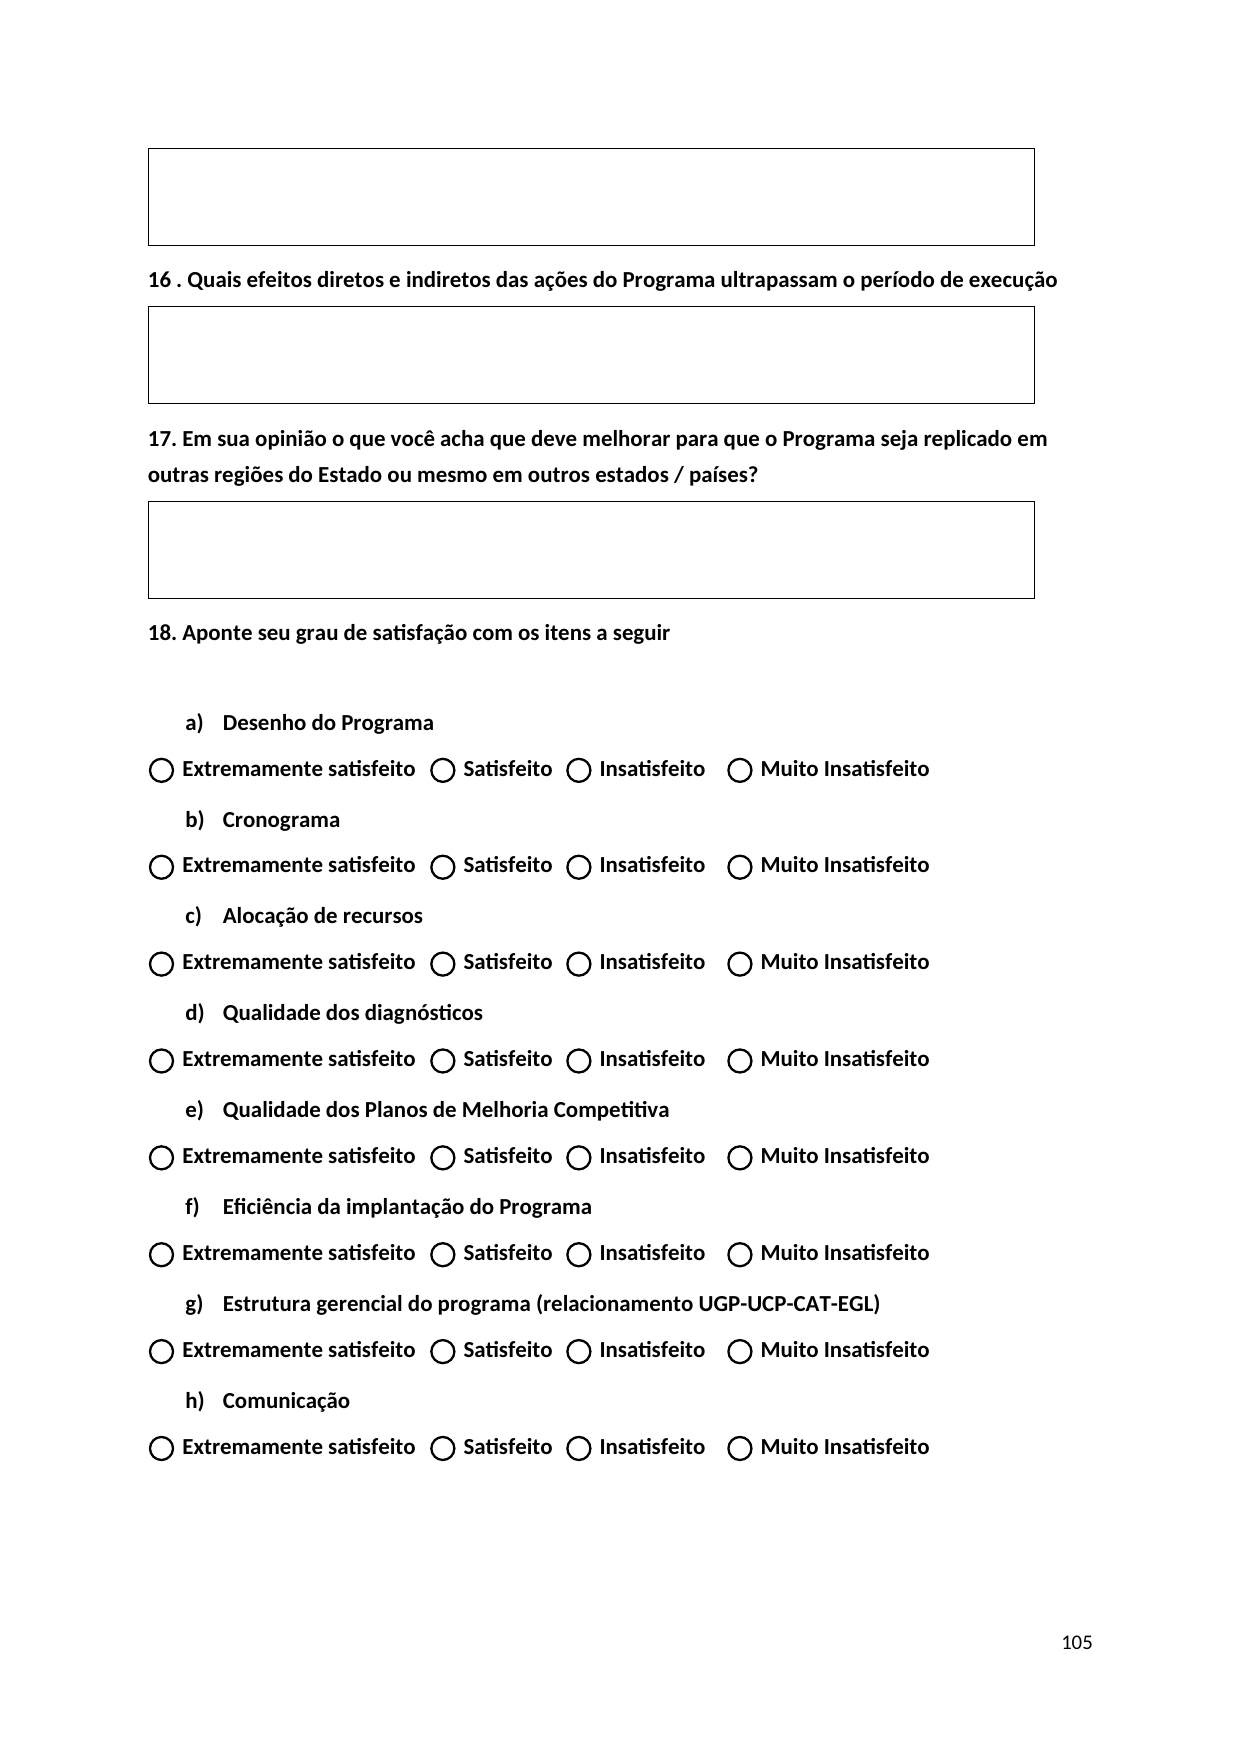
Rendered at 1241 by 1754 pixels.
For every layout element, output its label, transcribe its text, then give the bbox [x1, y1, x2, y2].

list Estrutura gerencial do programa (relacionamento UGP-UCP-CAT-EGL) [185, 1289, 1092, 1317]
text 17. Em sua opinião o que você acha que deve melhorar para que o Programa seja replicado em outras regiões do Estado ou mesmo em outros estados / países? [148, 416, 1092, 488]
list Comunicação [185, 1386, 1092, 1414]
text 16 . Quais efeitos diretos e indiretos das ações do Programa ultrapassam o período de execução [148, 257, 1092, 293]
text 18. Aponte seu grau de satisfação com os itens a seguir [148, 610, 1092, 647]
list Cronograma [185, 805, 1092, 833]
list Alocação de recursos [185, 902, 1092, 930]
list Desenho do Programa [185, 708, 1092, 736]
list Eficiência da implantação do Programa [185, 1192, 1092, 1220]
list Qualidade dos diagnósticos [185, 998, 1092, 1027]
list Qualidade dos Planos de Melhoria Competitiva [185, 1095, 1092, 1123]
